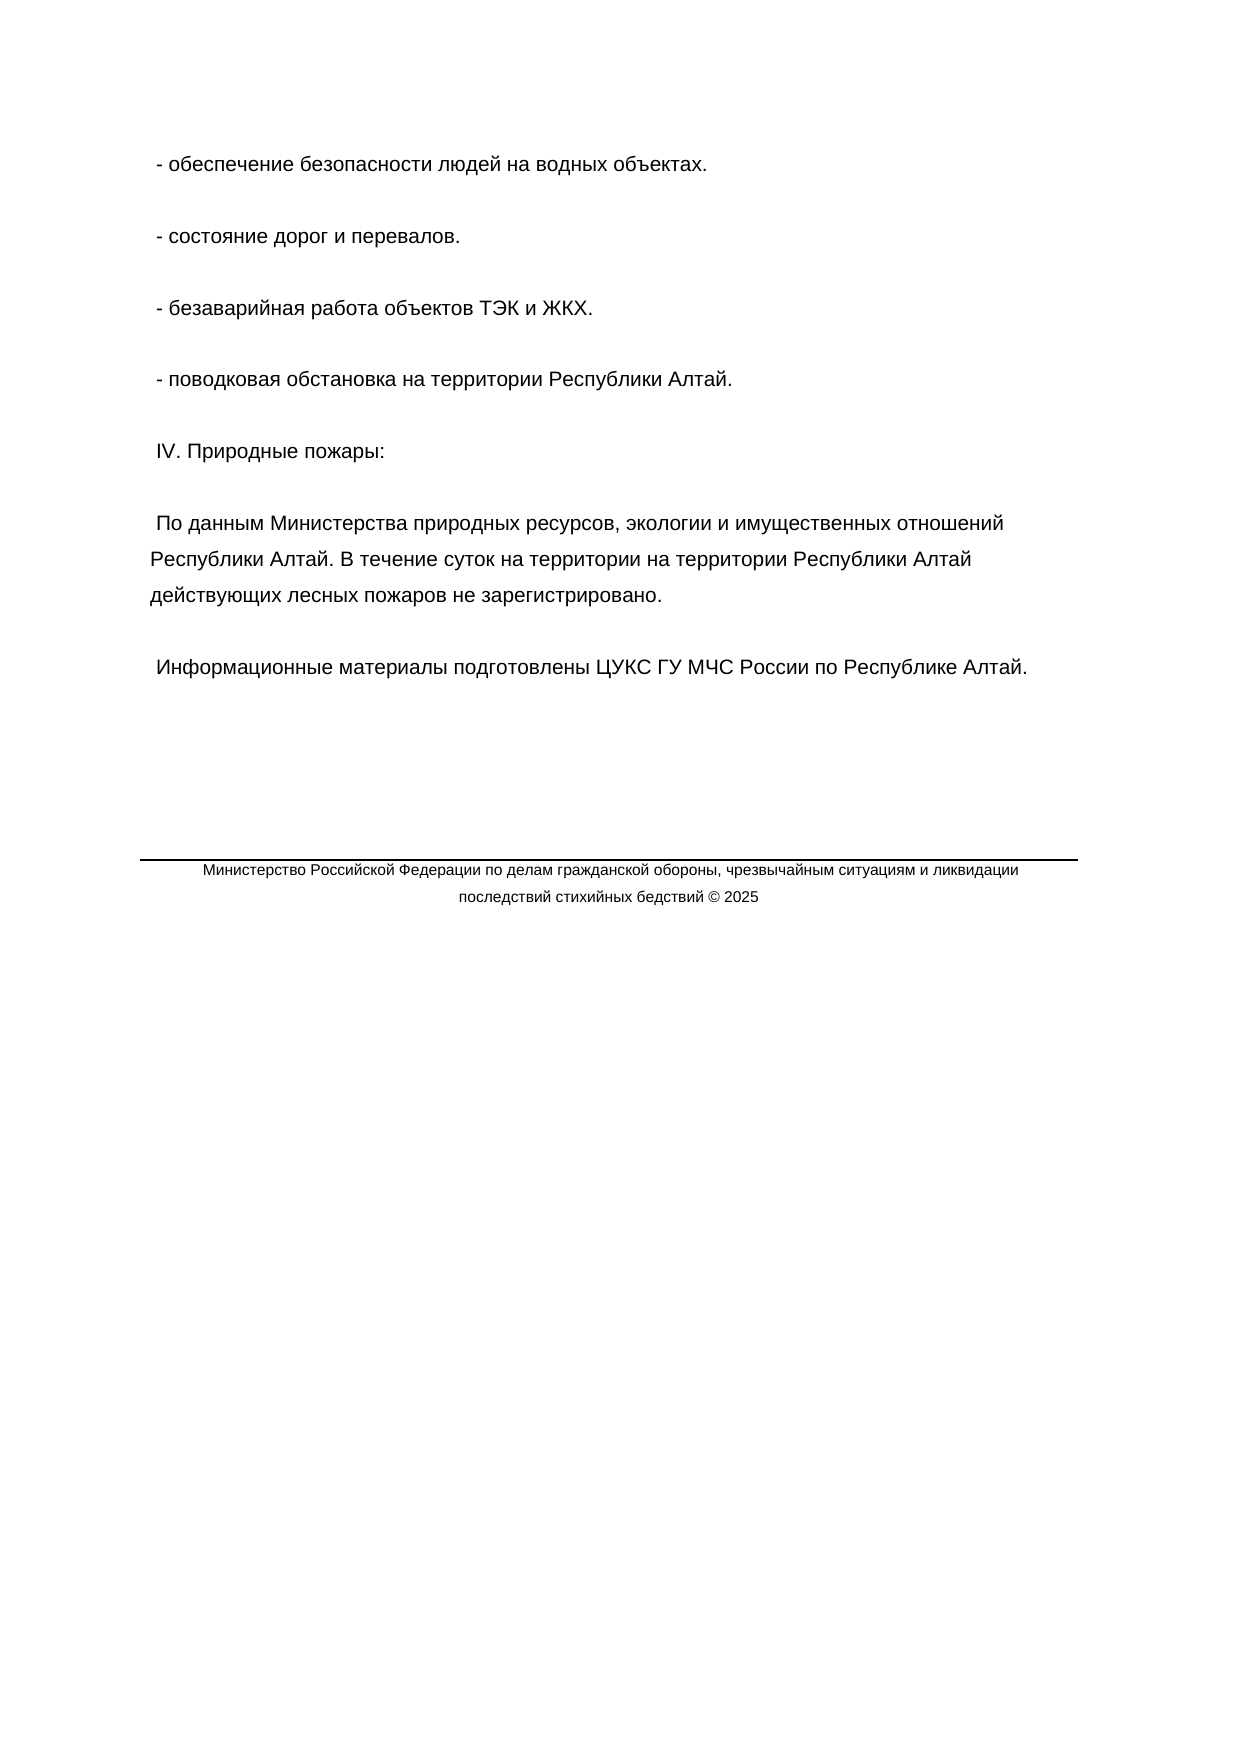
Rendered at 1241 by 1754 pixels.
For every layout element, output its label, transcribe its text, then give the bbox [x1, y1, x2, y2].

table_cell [140, 150, 1078, 859]
table_cell Министерство Российской Федерации по делам гражданской обороны, чрезвычайным ситуациям и ликвидации последствий стихийных бедствий © 2025 [140, 861, 1078, 943]
